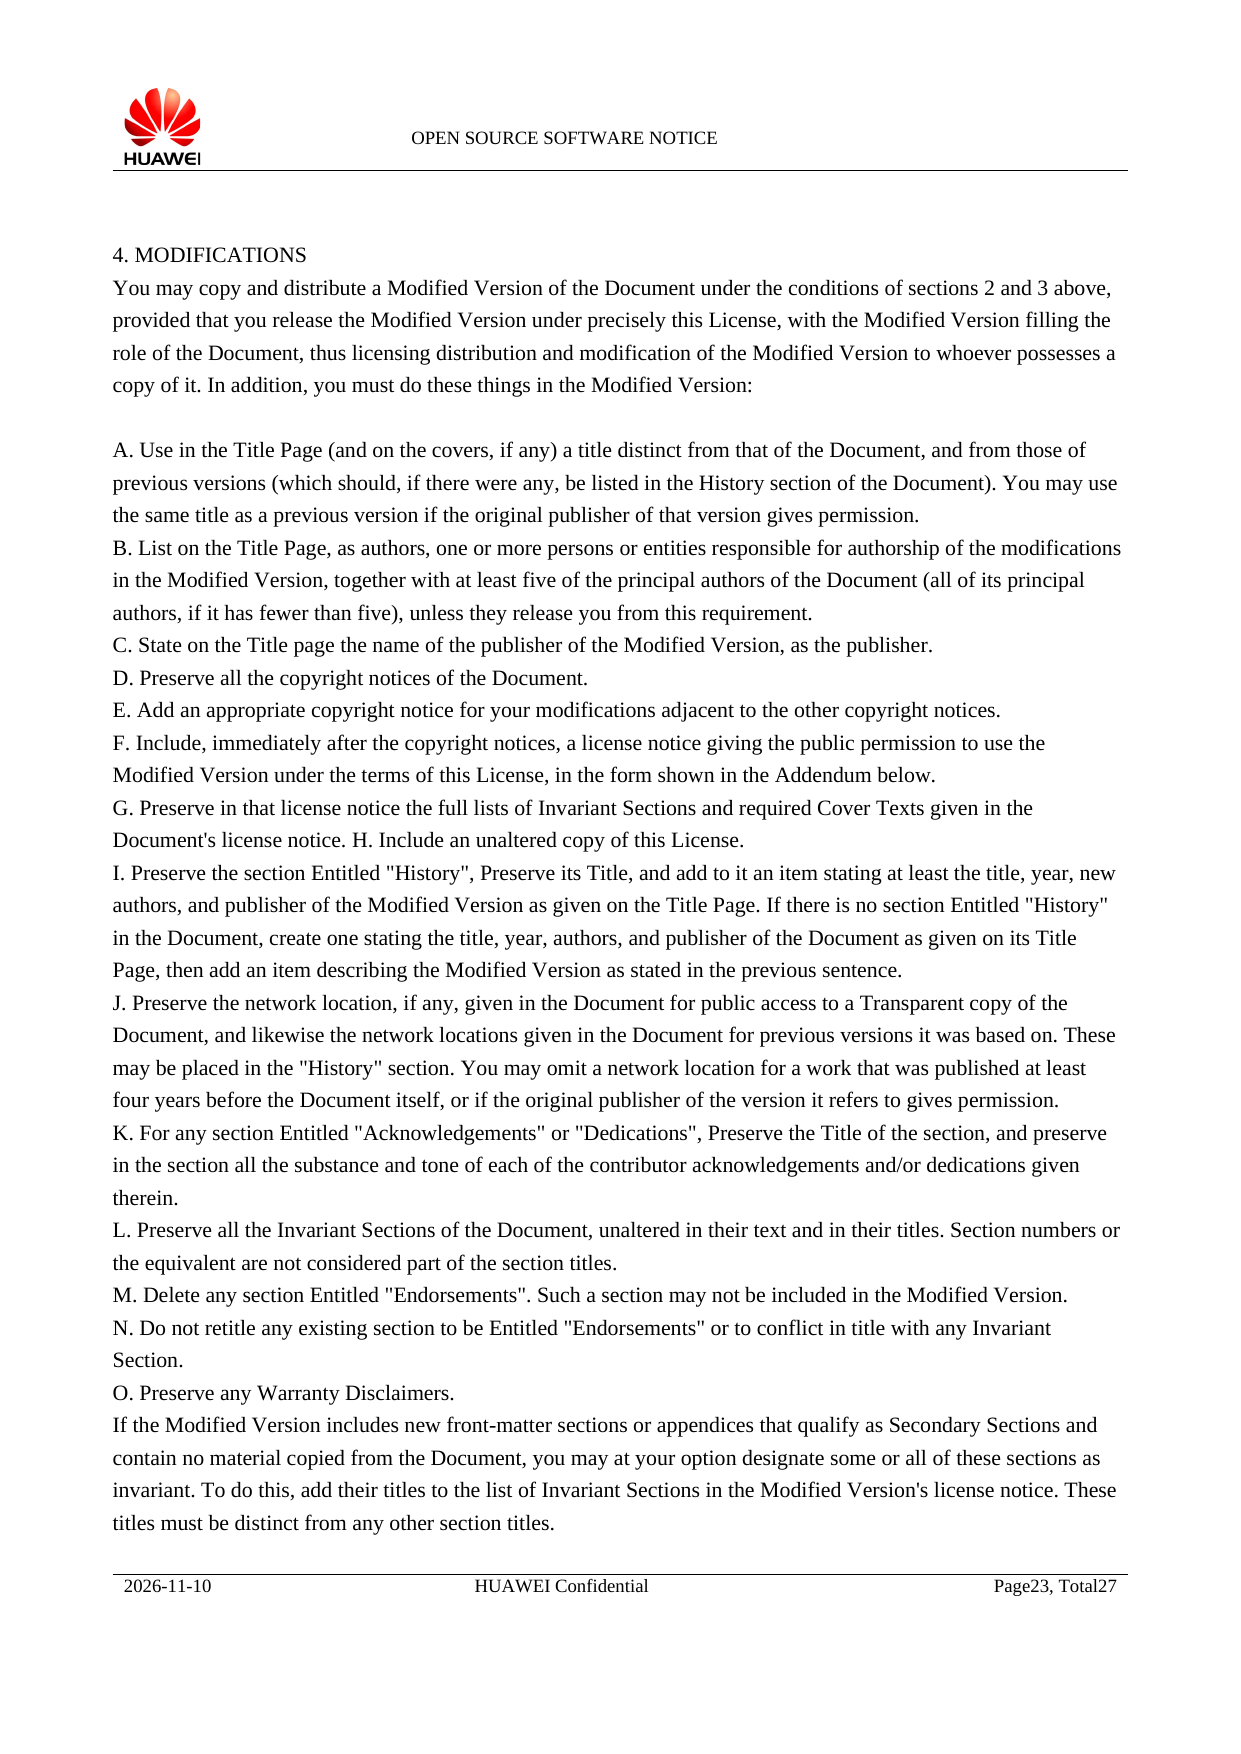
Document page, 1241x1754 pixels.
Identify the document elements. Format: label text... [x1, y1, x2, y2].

text O. Preserve any Warranty Disclaimers. [112, 1376, 1128, 1409]
text F. Include, immediately after the copyright notices, a license notice giving the public permission to use the Modified Version under the terms of this License, in the form shown in the Addendum below. [112, 726, 1128, 791]
text E. Add an appropriate copyright notice for your modifications adjacent to the other copyright notices. [112, 694, 1128, 726]
text J. Preserve the network location, if any, given in the Document for public access to a Transparent copy of the Document, and likewise the network locations given in the Document for previous versions it was based on. These may be placed in the "History" section. You may omit a network location for a work that was published at least four years before the Document itself, or if the original publisher of the version it refers to gives permission. [112, 986, 1128, 1116]
text N. Do not retitle any existing section to be Entitled "Endorsements" or to conflict in title with any Invariant Section. [112, 1311, 1128, 1376]
text I. Preserve the section Entitled "History", Preserve its Title, and add to it an item stating at least the title, year, new authors, and publisher of the Modified Version as given on the Title Page. If there is no section Entitled "History" in the Document, create one stating the title, year, authors, and publisher of the Document as given on its Title Page, then add an item describing the Modified Version as stated in the previous sentence. [112, 856, 1128, 986]
text M. Delete any section Entitled "Endorsements". Such a section may not be included in the Modified Version. [112, 1279, 1128, 1311]
text B. List on the Title Page, as authors, one or more persons or entities responsible for authorship of the modifications in the Modified Version, together with at least five of the principal authors of the Document (all of its principal authors, if it has fewer than five), unless they release you from this requirement. [112, 531, 1128, 629]
text 4. MODIFICATIONS [112, 239, 1128, 271]
text C. State on the Title page the name of the publisher of the Modified Version, as the publisher. [112, 629, 1128, 661]
text A. Use in the Title Page (and on the covers, if any) a title distinct from that of the Document, and from those of previous versions (which should, if there were any, be listed in the History section of the Document). You may use the same title as a previous version if the original publisher of that version gives permission. [112, 434, 1128, 531]
text If the Modified Version includes new front-matter sections or appendices that qualify as Secondary Sections and contain no material copied from the Document, you may at your option designate some or all of these sections as invariant. To do this, add their titles to the list of Invariant Sections in the Modified Version's license notice. These titles must be distinct from any other section titles. [112, 1409, 1128, 1539]
text L. Preserve all the Invariant Sections of the Document, unaltered in their text and in their titles. Section numbers or the equivalent are not considered part of the section titles. [112, 1214, 1128, 1279]
picture [124, 88, 201, 165]
text You may copy and distribute a Modified Version of the Document under the conditions of sections 2 and 3 above, provided that you release the Modified Version under precisely this License, with the Modified Version filling the role of the Document, thus licensing distribution and modification of the Modified Version to whoever possesses a copy of it. In addition, you must do these things in the Modified Version: [112, 271, 1128, 401]
text D. Preserve all the copyright notices of the Document. [112, 661, 1128, 694]
text K. For any section Entitled "Acknowledgements" or "Dedications", Preserve the Title of the section, and preserve in the section all the substance and tone of each of the contributor acknowledgements and/or dedications given therein. [112, 1116, 1128, 1214]
text G. Preserve in that license notice the full lists of Invariant Sections and required Cover Texts given in the Document's license notice. H. Include an unaltered copy of this License. [112, 791, 1128, 856]
